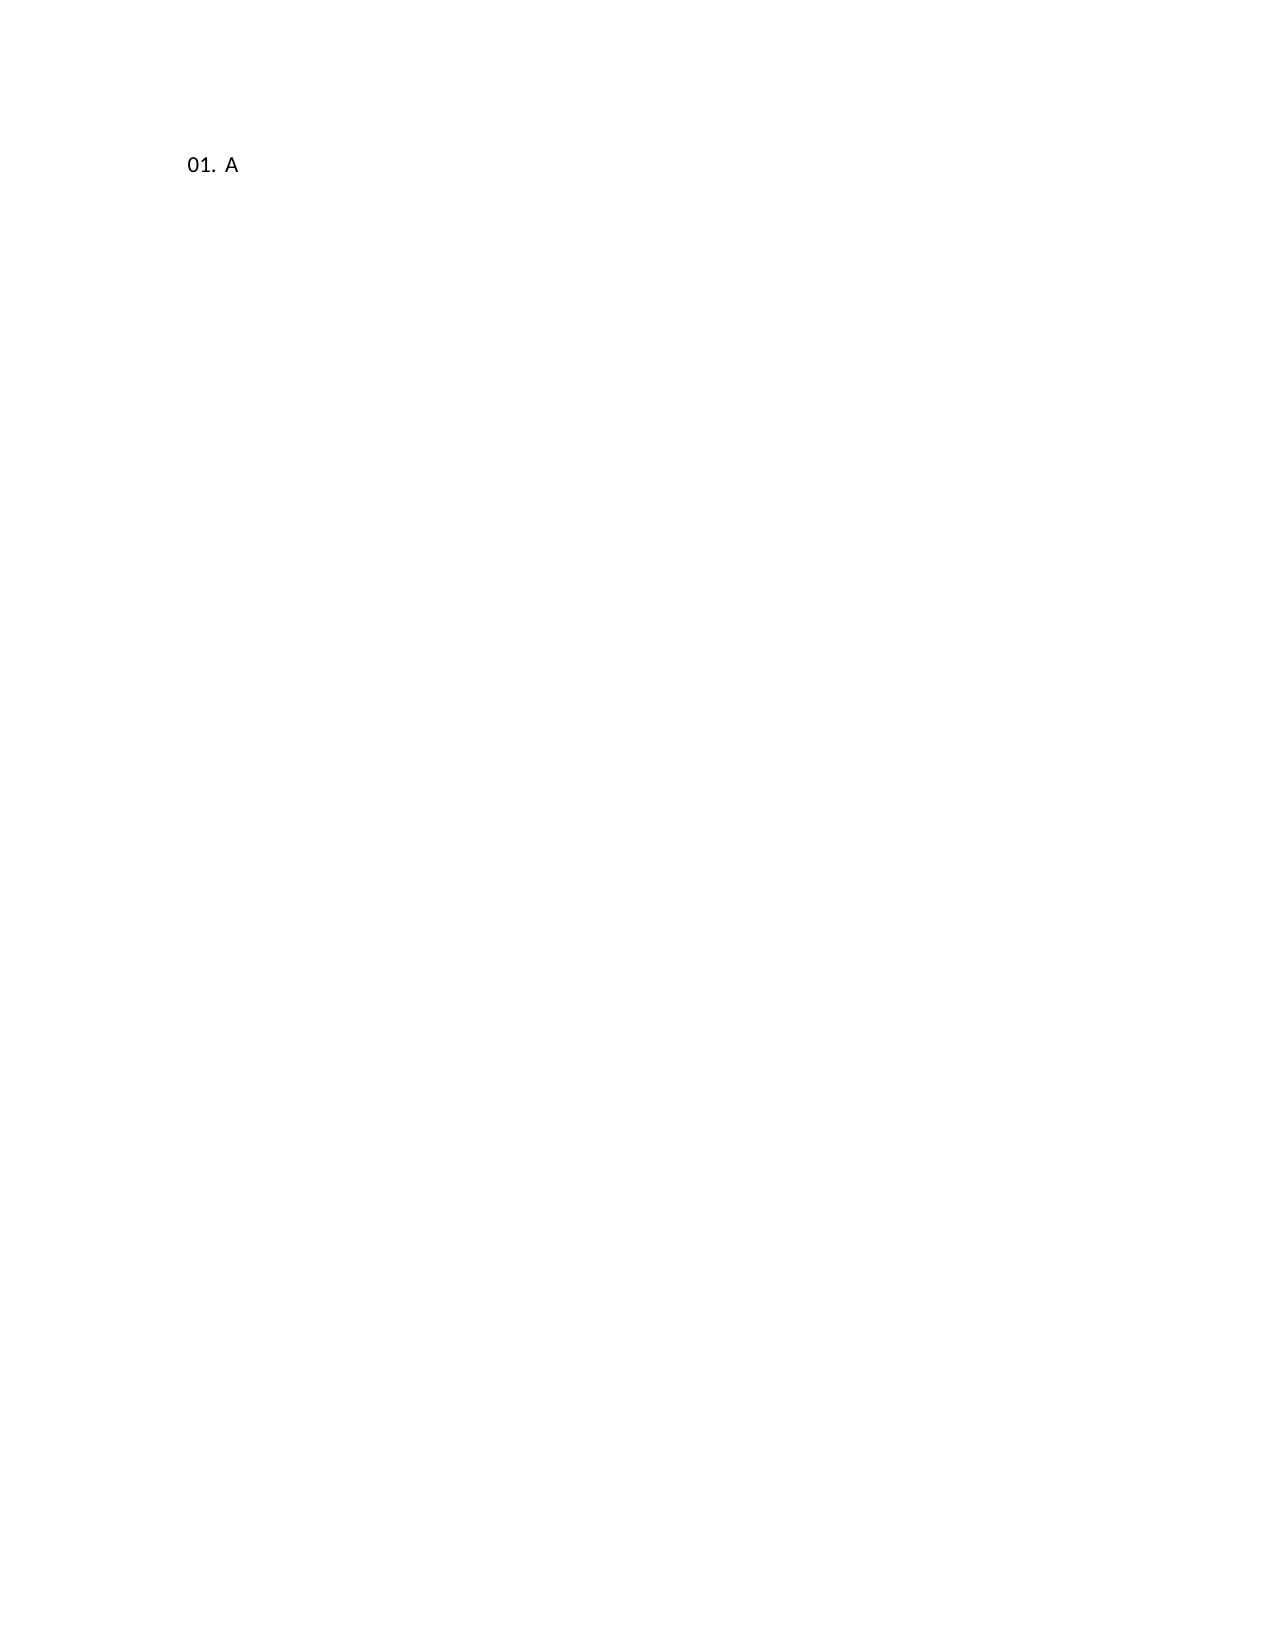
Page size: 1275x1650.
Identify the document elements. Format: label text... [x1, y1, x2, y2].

list A [187, 150, 1125, 178]
